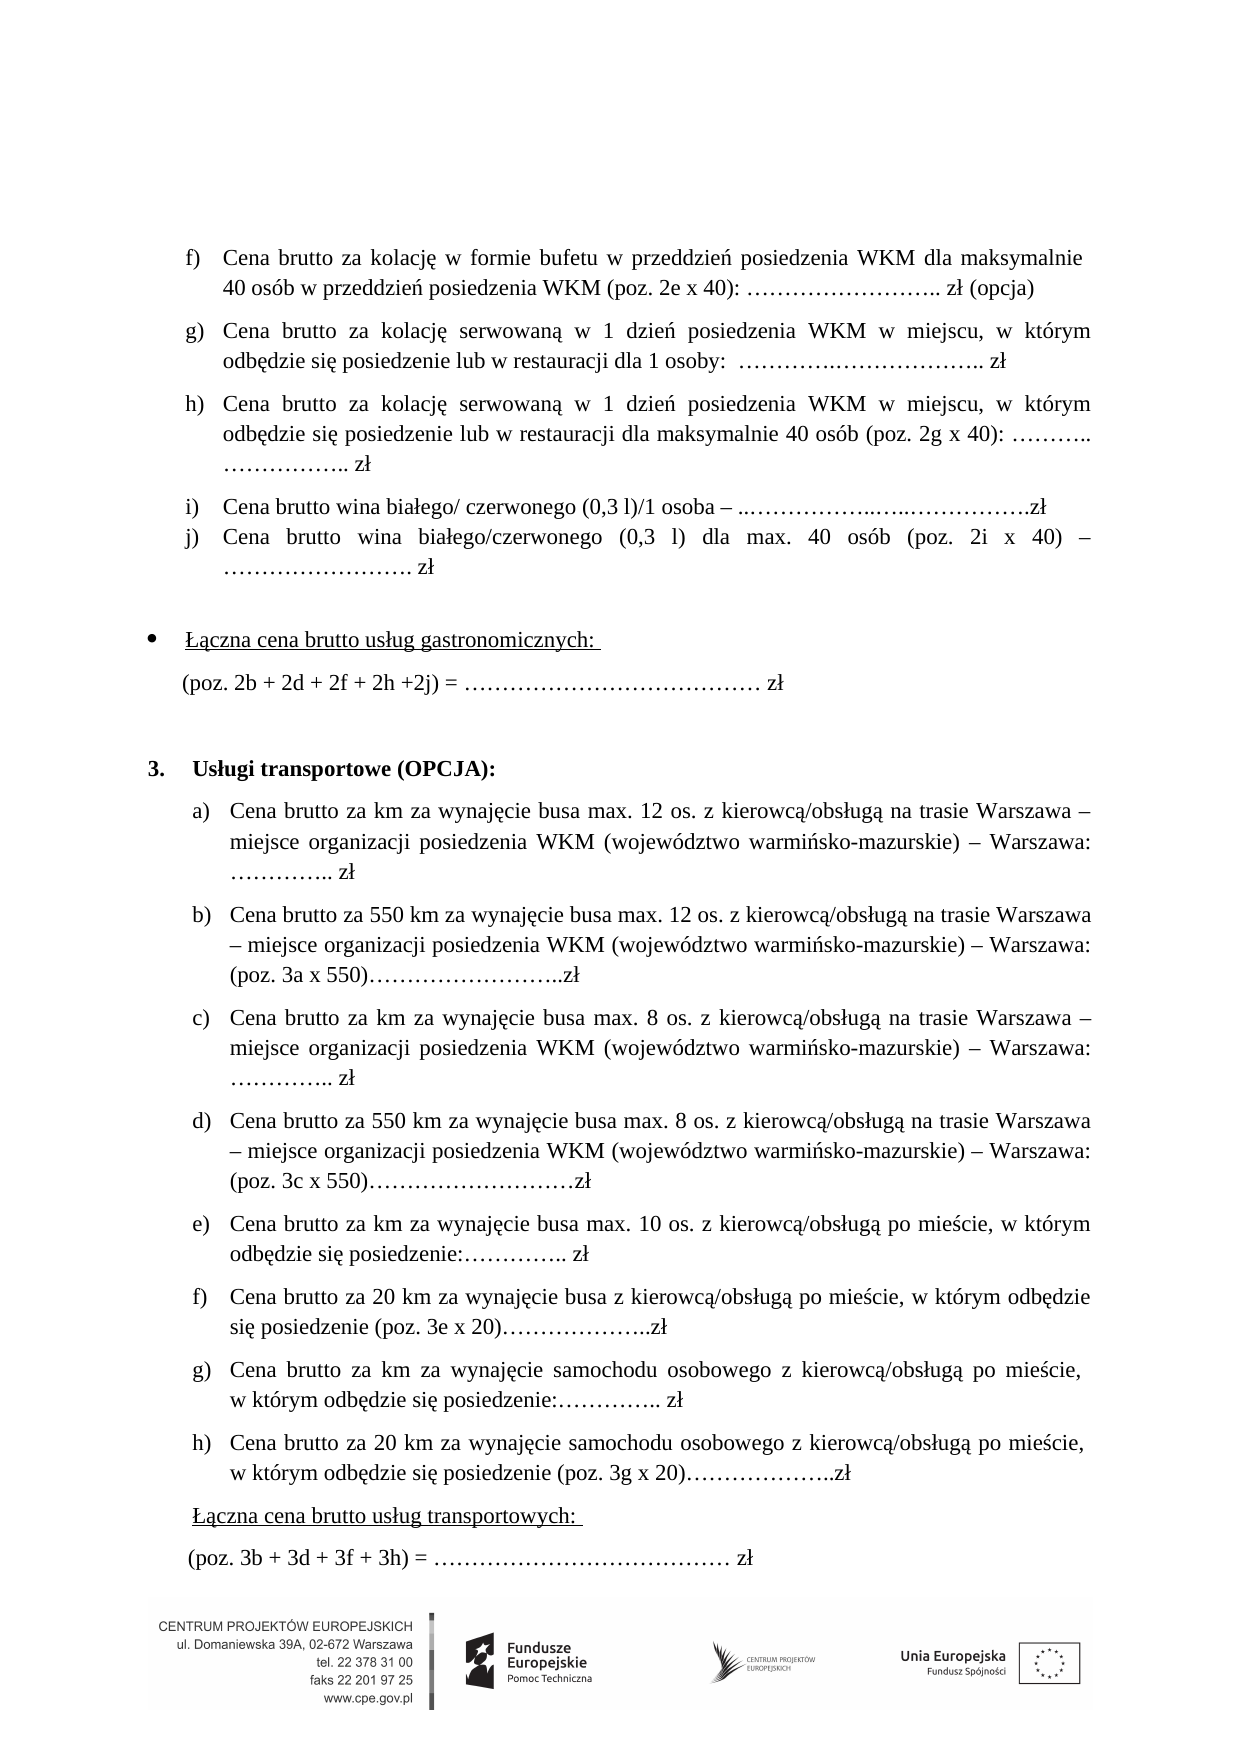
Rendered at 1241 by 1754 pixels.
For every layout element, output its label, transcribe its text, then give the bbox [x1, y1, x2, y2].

list Łączna cena brutto usług gastronomicznych: [148, 626, 1093, 653]
list Cena brutto za 20 km za wynajęcie samochodu osobowego z kierowcą/obsługą po mieście, w którym odbędzie się posiedzenie (poz. 3g x 20)………………..zł [192, 1429, 1093, 1485]
text (poz. 2b + 2d + 2f + 2h +2j) = ………………………………… zł [148, 669, 1093, 696]
text (poz. 3b + 3d + 3f + 3h) = ………………………………… zł [148, 1544, 1093, 1571]
list Cena brutto za km za wynajęcie busa max. 8 os. z kierowcą/obsługą na trasie Warszawa – miejsce organizacji posiedzenia WKM (województwo warmińsko-mazurskie) – Warszawa:………….. zł [192, 1004, 1093, 1091]
list Cena brutto wina białego/czerwonego (0,3 l) dla max. 40 osób (poz. 2i x 40) – ……………………. zł [185, 523, 1093, 580]
list Cena brutto za 550 km za wynajęcie busa max. 12 os. z kierowcą/obsługą na trasie Warszawa – miejsce organizacji posiedzenia WKM (województwo warmińsko-mazurskie) – Warszawa: (poz. 3a x 550)……………………..zł [192, 901, 1093, 987]
list Cena brutto za kolację w formie bufetu w przeddzień posiedzenia WKM dla maksymalnie 40 osób w przeddzień posiedzenia WKM (poz. 2e x 40): …………………….. zł (opcja) [185, 148, 1093, 301]
list Cena brutto za kolację serwowaną w 1 dzień posiedzenia WKM w miejscu, w którym odbędzie się posiedzenie lub w restauracji dla 1 osoby: ………….……………….. zł [185, 317, 1093, 373]
list Cena brutto za km za wynajęcie busa max. 12 os. z kierowcą/obsługą na trasie Warszawa – miejsce organizacji posiedzenia WKM (województwo warmińsko-mazurskie) – Warszawa:………….. zł [192, 798, 1093, 884]
list Cena brutto za km za wynajęcie samochodu osobowego z kierowcą/obsługą po mieście, w którym odbędzie się posiedzenie:………….. zł [192, 1356, 1093, 1412]
list Cena brutto za kolację serwowaną w 1 dzień posiedzenia WKM w miejscu, w którym odbędzie się posiedzenie lub w restauracji dla maksymalnie 40 osób (poz. 2g x 40): ………..…………….. zł [185, 390, 1093, 477]
list Cena brutto za 20 km za wynajęcie busa z kierowcą/obsługą po mieście, w którym odbędzie się posiedzenie (poz. 3e x 20)………………..zł [192, 1283, 1093, 1339]
list Usługi transportowe (OPCJA): [148, 755, 1093, 781]
picture [147, 1597, 1093, 1710]
list Cena brutto za km za wynajęcie busa max. 10 os. z kierowcą/obsługą po mieście, w którym odbędzie się posiedzenie:………….. zł [192, 1210, 1093, 1267]
text Łączna cena brutto usług transportowych: [192, 1502, 1093, 1528]
list Cena brutto za 550 km za wynajęcie busa max. 8 os. z kierowcą/obsługą na trasie Warszawa – miejsce organizacji posiedzenia WKM (województwo warmińsko-mazurskie) – Warszawa: (poz. 3c x 550)………………………zł [192, 1107, 1093, 1194]
list Cena brutto wina białego/ czerwonego (0,3 l)/1 osoba – ..……………..…..…………….zł [185, 493, 1093, 519]
